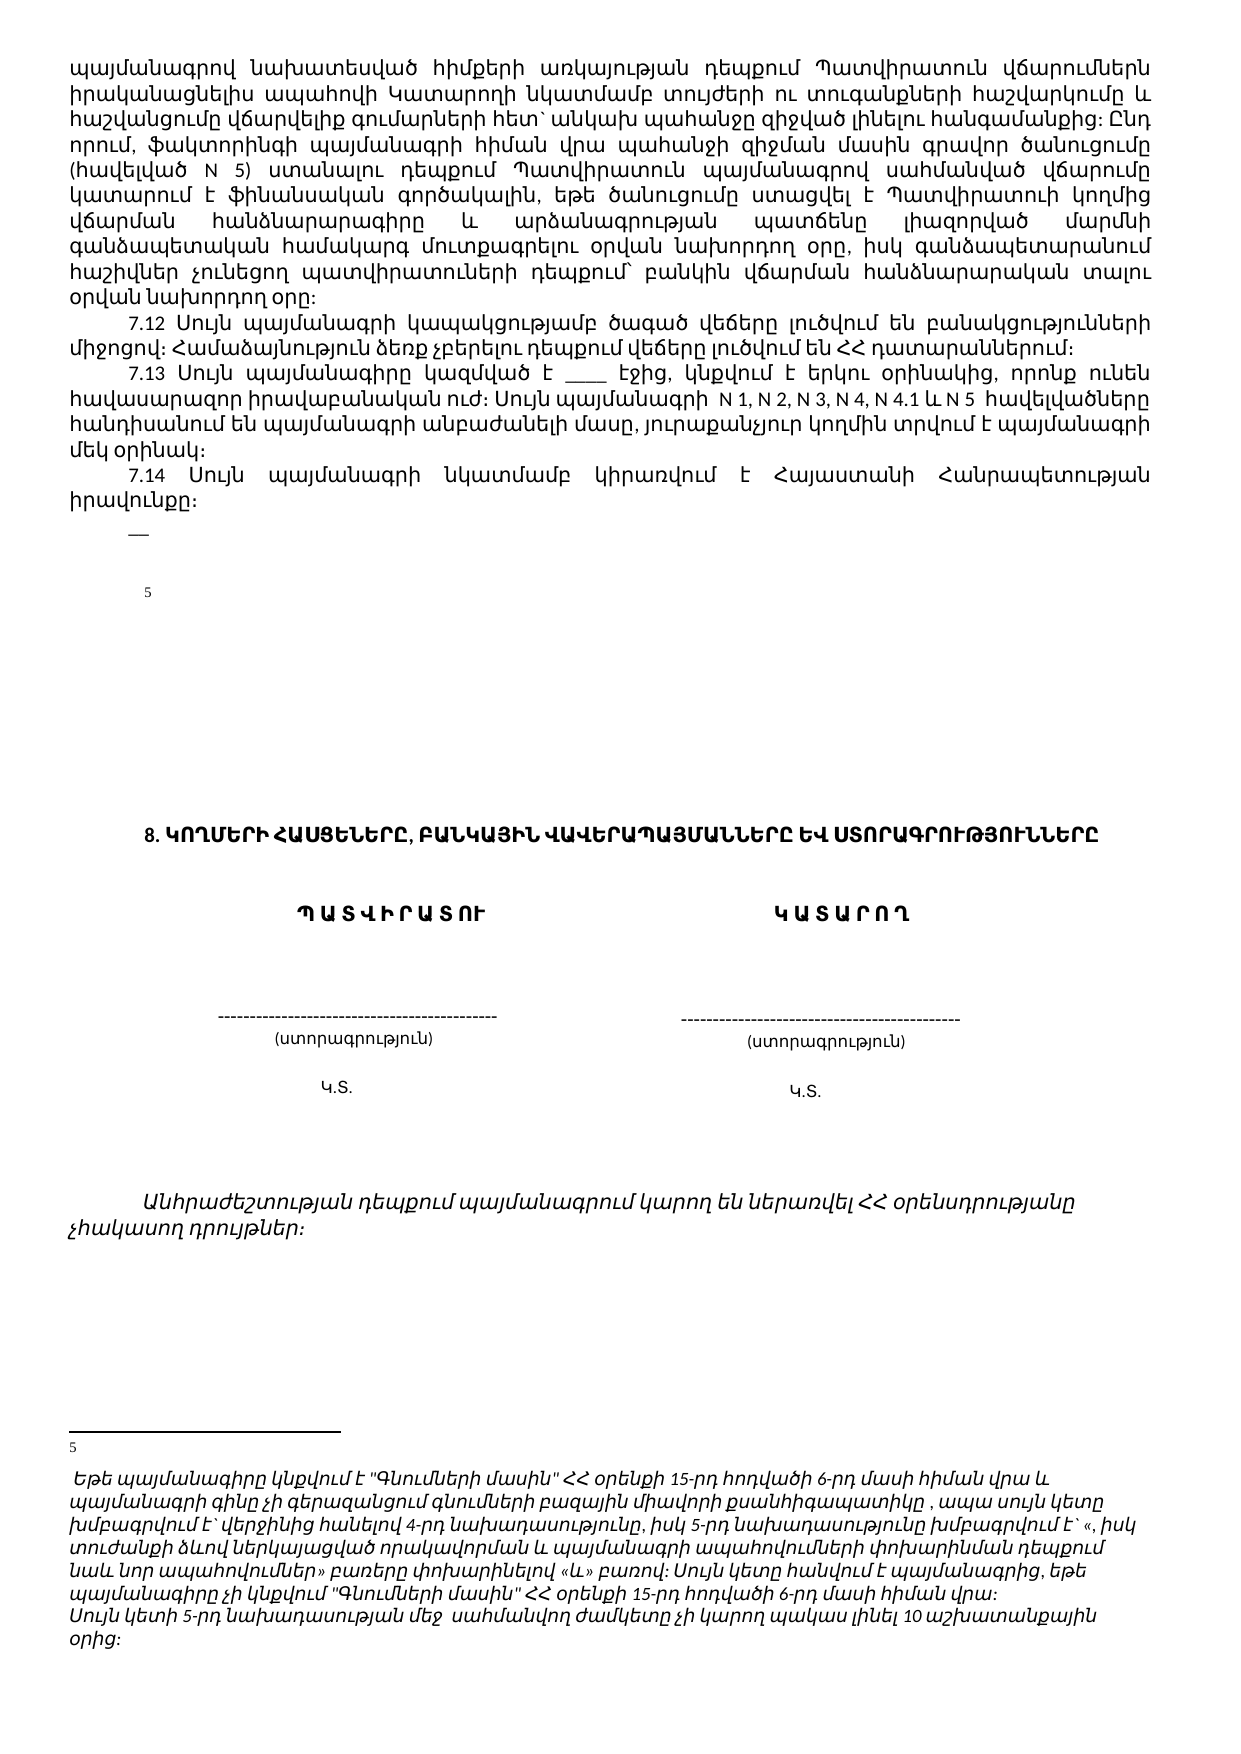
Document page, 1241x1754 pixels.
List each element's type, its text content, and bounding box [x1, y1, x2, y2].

text __ [69, 513, 1152, 538]
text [69, 56, 1152, 310]
text 7.14 Սույն պայմանագրի նկատմամբ կիրառվում է Հայաստանի Հանրապետության իրավունքը։ [69, 462, 1152, 513]
text 7.12 Սույն պայմանագրի կապակցությամբ ծագած վեճերը լուծվում են բանակցությունների միջոցով։ Համաձայնություն ձեռք չբերելու դեպքում վեճերը լուծվում են ՀՀ դատարաններում։ [69, 310, 1152, 361]
table_header Կ Ա Տ Ա Ր Ո Ղ -------------------------------------------- (ստորագրություն) Կ.Տ. [627, 901, 1056, 1164]
text Անհրաժեշտության դեպքում պայմանագրում կարող են ներառվել ՀՀ օրենսդրությանը չհակասող դրույթներ։ [69, 1189, 1152, 1240]
text 7.13 Սույն պայմանագիրը կազմված է ____ էջից, կնքվում է երկու օրինակից, որոնք ունեն հավասարազոր իրավաբանական ուժ։ Սույն պայմանագրի N 1, N 2, N 3, N 4, N 4.1 և N 5 հավելվածները հանդիսանում են պայմանագրի անբաժանելի մասը, յուրաքանչյուր կողմին տրվում է պայմանագրի մեկ օրինակ։ [69, 361, 1152, 462]
table_header Պ Ա Տ Վ Ի Ր Ա Տ ՈՒ -------------------------------------------- (ստորագրություն) Կ.Տ. [155, 901, 627, 1164]
text 8. ԿՈՂՄԵՐԻ ՀԱՍՑԵՆԵՐԸ, ԲԱՆԿԱՅԻՆ ՎԱՎԵՐԱՊԱՅՄԱՆՆԵՐԸ ԵՎ ՍՏՈՐԱԳՐՈՒԹՅՈՒՆՆԵՐԸ [69, 822, 1152, 847]
